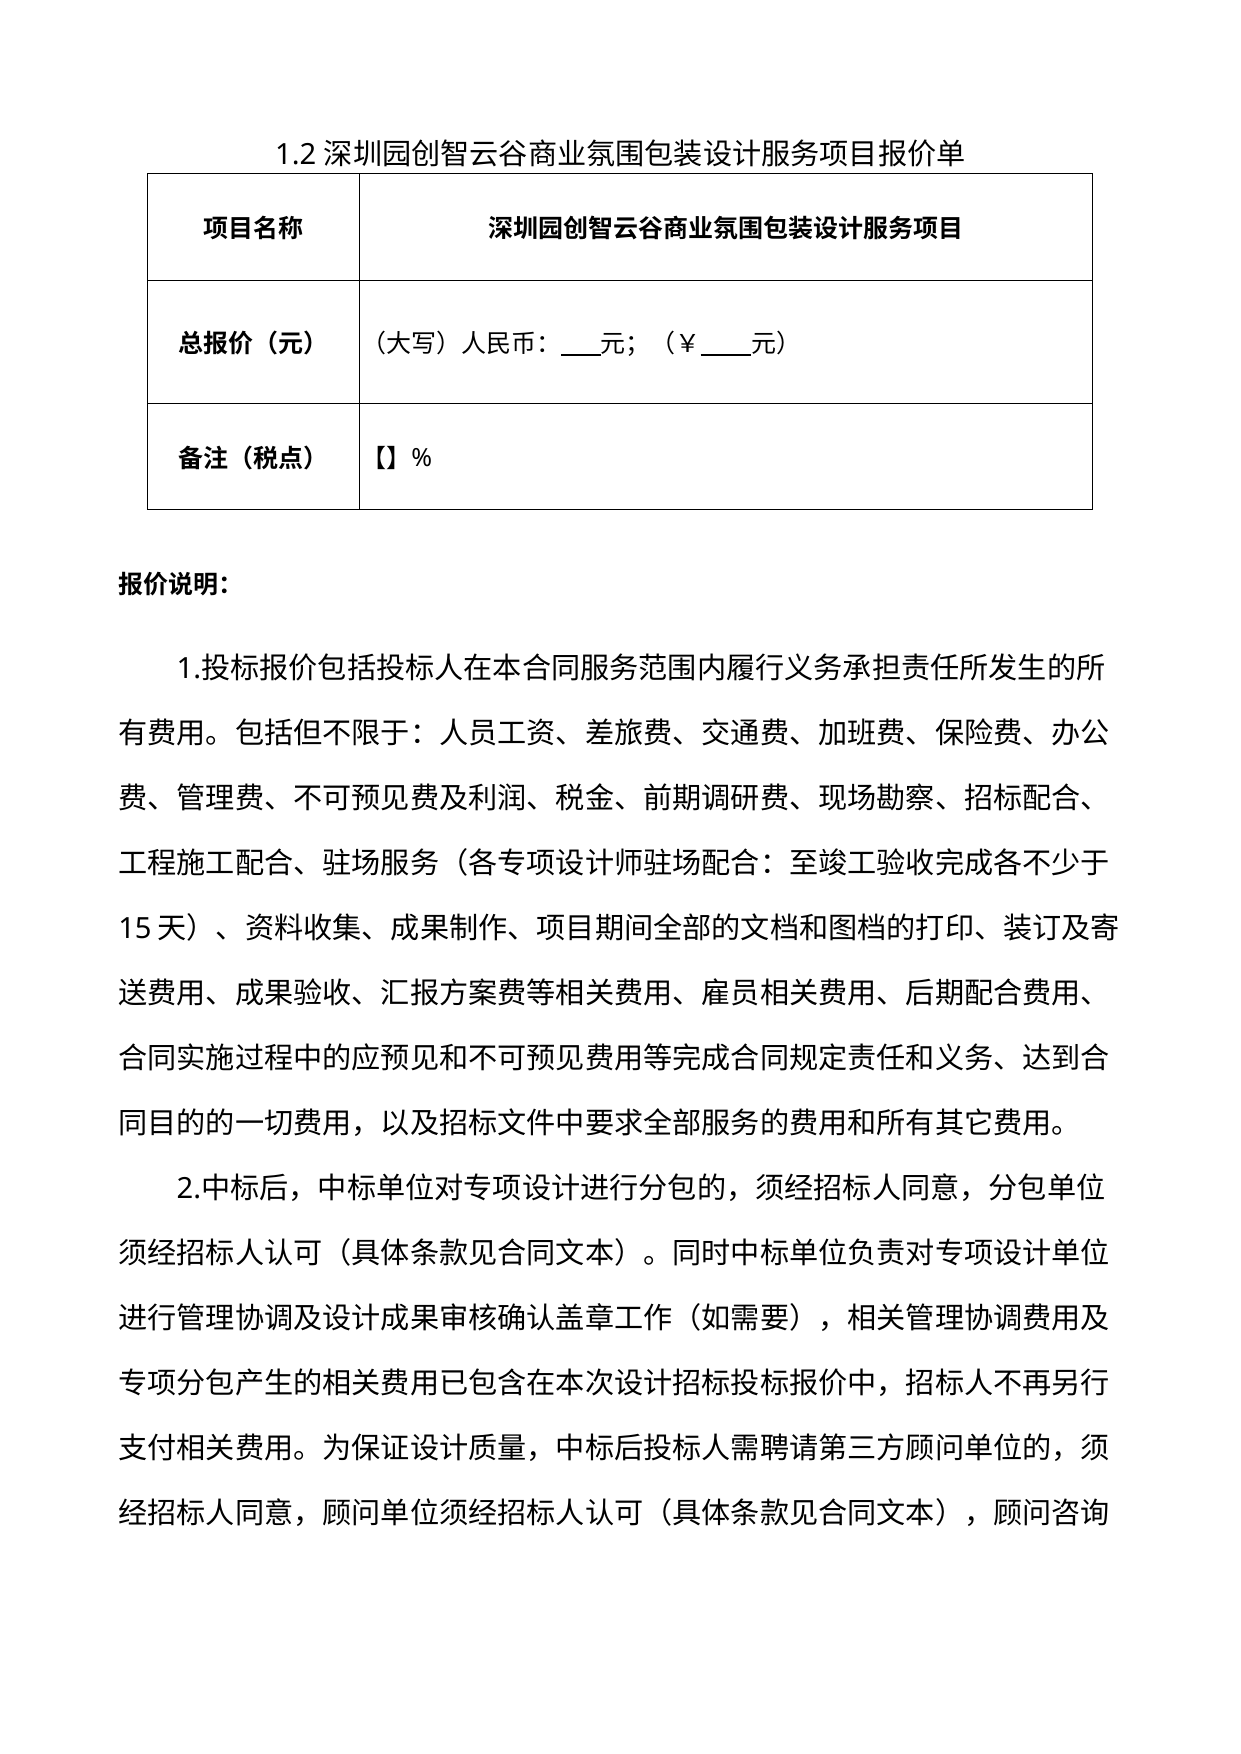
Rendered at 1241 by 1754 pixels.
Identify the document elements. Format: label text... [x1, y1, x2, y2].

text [118, 1153, 1122, 1543]
text 1.投标报价包括投标人在本合同服务范围内履行义务承担责任所发生的所有费用。包括但不限于：人员工资、差旅费、交通费、加班费、保险费、办公费、管理费、不可预见费及利润、税金、前期调研费、现场勘察、招标配合、工程施工配合、驻场服务（各专项设计师驻场配合：至竣工验收完成各不少于15天）、资料收集、成果制作、项目期间全部的文档和图档的打印、装订及寄送费用、成果验收、汇报方案费等相关费用、雇员相关费用、后期配合费用、合同实施过程中的应预见和不可预见费用等完成合同规定责任和义务、达到合同目的的一切费用，以及招标文件中要求全部服务的费用和所有其它费用。 [118, 633, 1122, 1153]
table_cell （大写）人民币： 元；（￥ 元） [360, 281, 1092, 403]
table_cell 总报价（元） [148, 281, 359, 403]
text 报价说明： [118, 550, 1122, 615]
table_cell 【】% [360, 404, 1092, 509]
table_header 项目名称 [148, 174, 359, 279]
table_cell 备注（税点） [148, 404, 359, 509]
text 1.2 深圳园创智云谷商业氛围包装设计服务项目报价单 [118, 131, 1122, 173]
table_header 深圳园创智云谷商业氛围包装设计服务项目 [360, 174, 1092, 279]
